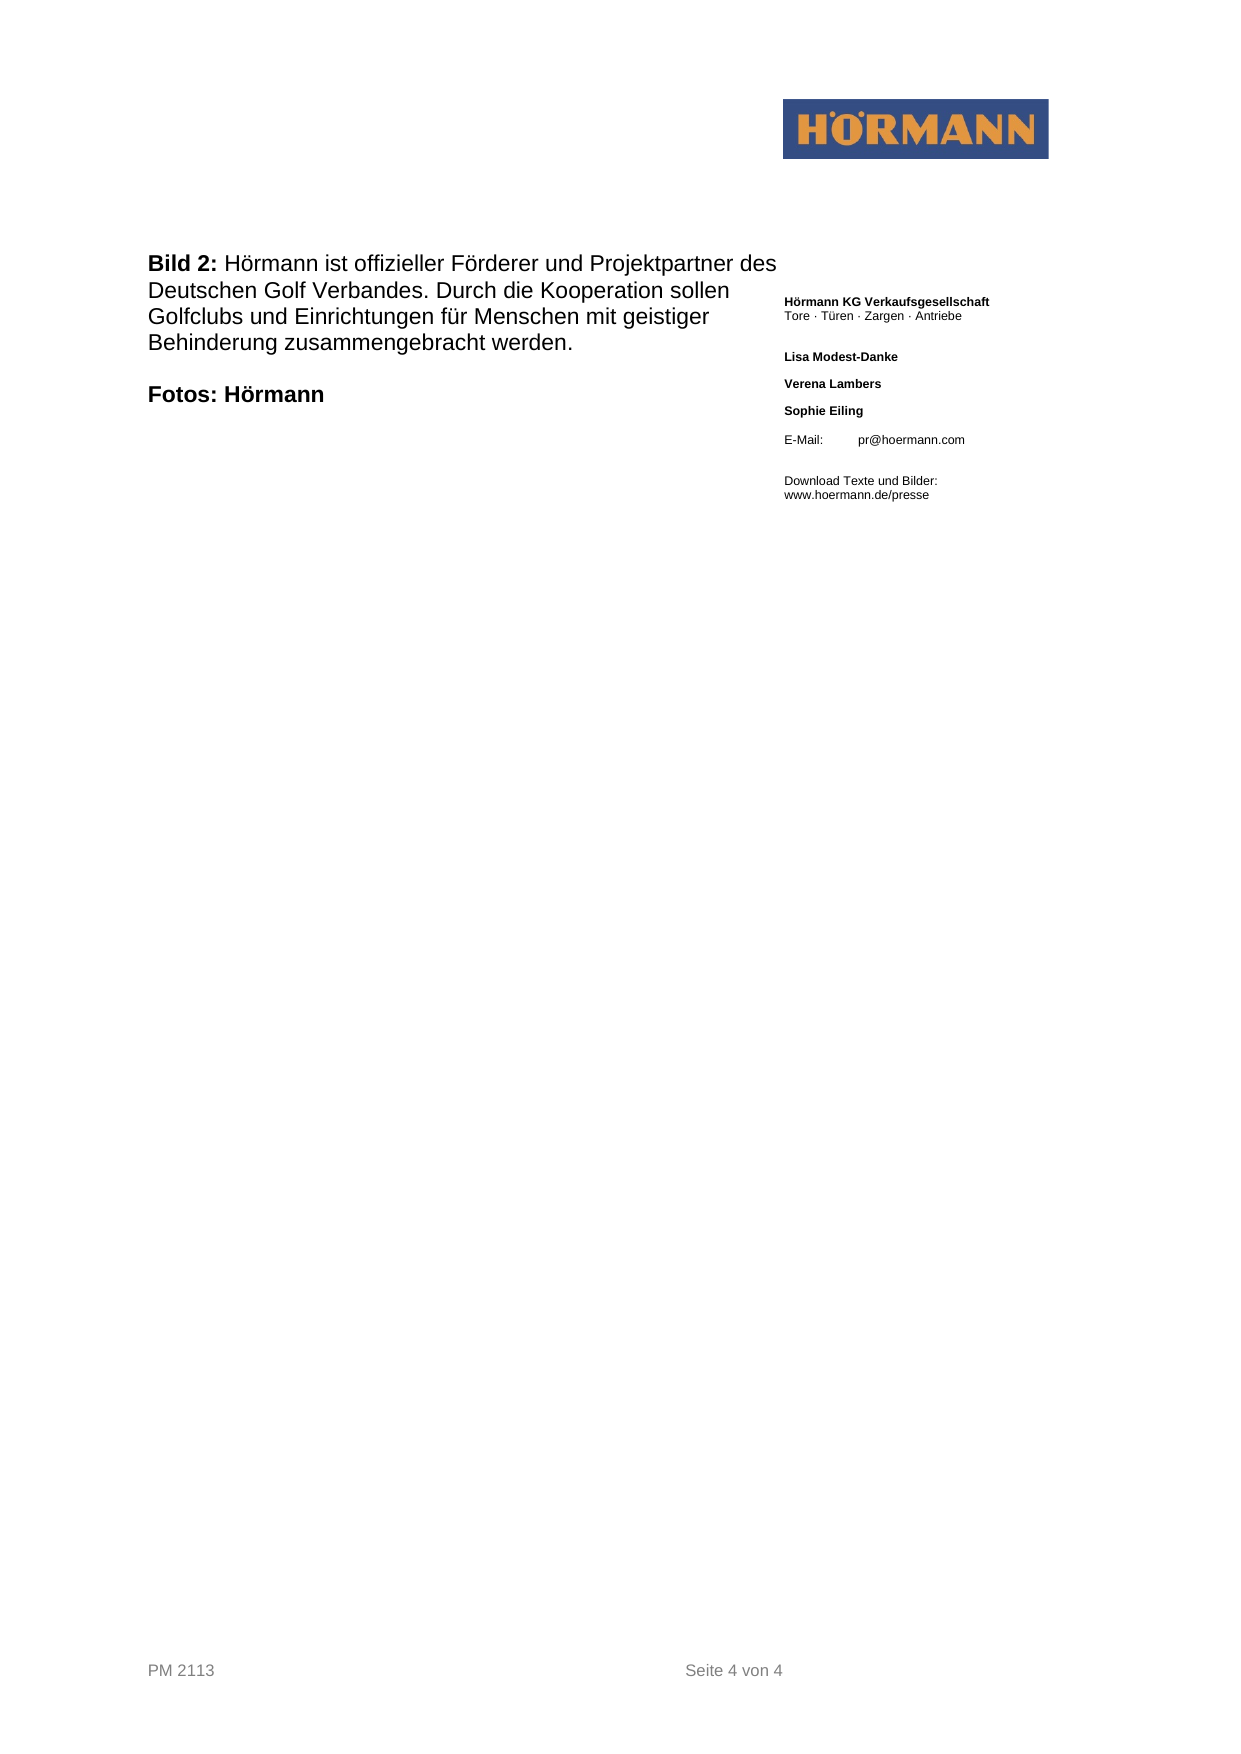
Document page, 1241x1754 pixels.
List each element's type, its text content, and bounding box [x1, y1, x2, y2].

picture [783, 99, 1049, 159]
text Bild 2: Hörmann ist offizieller Förderer und Projektpartner des Deutschen Golf Verbandes. Durch die Kooperation sollen Golfclubs und Einrichtungen für Menschen mit geistiger Behinderung zusammengebracht werden. [148, 250, 783, 356]
text Fotos: Hörmann [148, 381, 754, 407]
